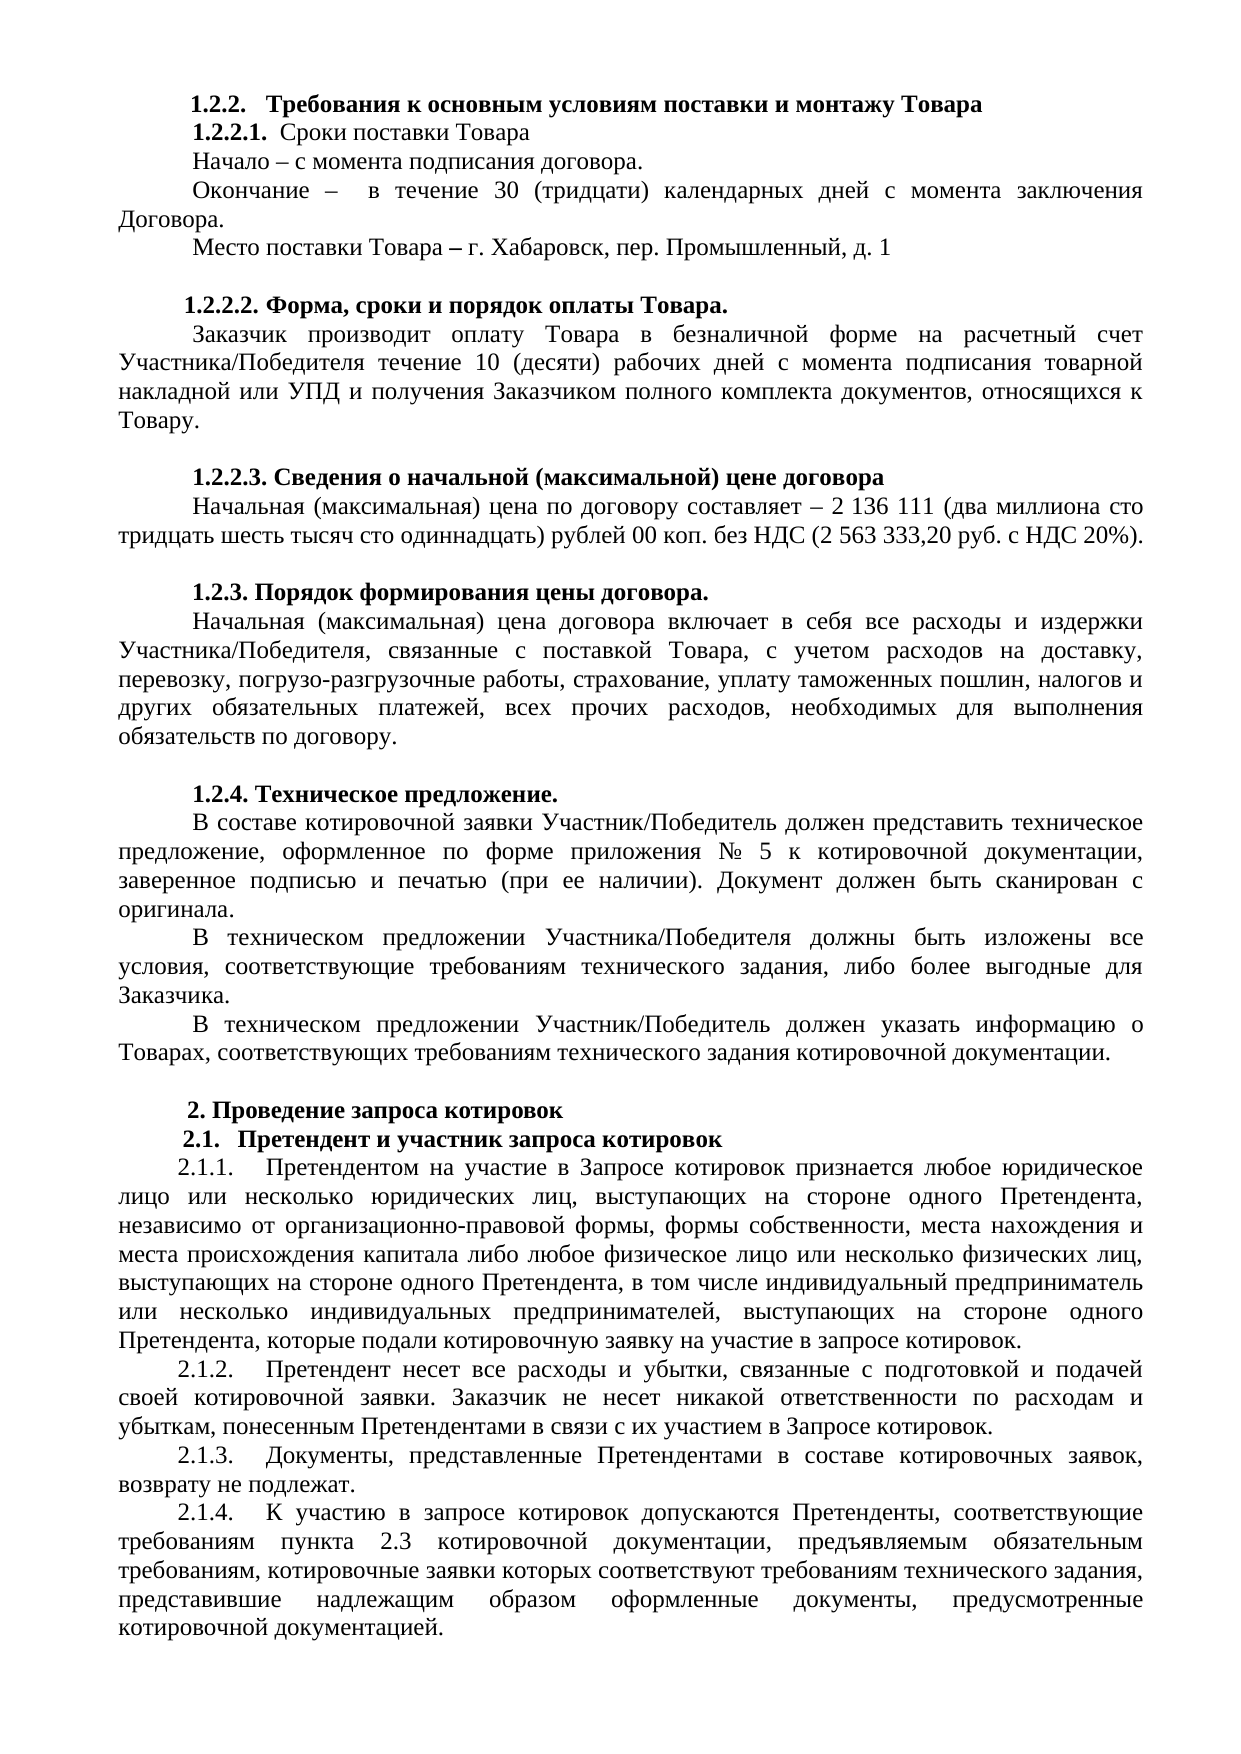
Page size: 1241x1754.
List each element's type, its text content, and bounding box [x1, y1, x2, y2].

text 1.2.2. Требования к основным условиям поставки и монтажу Товара [118, 89, 1144, 117]
text Начальная (максимальная) цена договора включает в себя все расходы и издержки Участника/Победителя, связанные с поставкой Товара, с учетом расходов на доставку, перевозку, погрузо-разгрузочные работы, страхование, уплату таможенных пошлин, налогов и других обязательных платежей, всех прочих расходов, необходимых для выполнения обязательств по договору. [118, 606, 1144, 750]
text Место поставки Товара – г. Хабаровск, пер. Промышленный, д. 1 [118, 232, 1144, 261]
text Начало – с момента подписания договора. [118, 146, 1144, 175]
list Документы, представленные Претендентами в составе котировочных заявок, возврату не подлежат. [118, 1440, 1144, 1497]
list Претендент несет все расходы и убытки, связанные с подготовкой и подачей своей котировочной заявки. Заказчик не несет никакой ответственности по расходам и убыткам, понесенным Претендентами в связи с их участием в Запросе котировок. [118, 1354, 1144, 1440]
text В техническом предложении Участника/Победителя должны быть изложены все условия, соответствующие требованиям технического задания, либо более выгодные для Заказчика. [118, 922, 1144, 1009]
text В составе котировочной заявки Участник/Победитель должен представить техническое предложение, оформленное по форме приложения № 5 к котировочной документации, заверенное подписью и печатью (при ее наличии). Документ должен быть сканирован с оригинала. [118, 807, 1144, 922]
text 1.2.3. Порядок формирования цены договора. [118, 577, 1144, 606]
text 1.2.2.1. Сроки поставки Товара [118, 117, 1144, 146]
text Окончание – в течение 30 (тридцати) календарных дней с момента заключения Договора. [118, 175, 1144, 232]
text 1.2.4. Техническое предложение. [118, 779, 1144, 807]
text 1.2.2.2. Форма, сроки и порядок оплаты Товара. [118, 290, 1144, 319]
subtitle 2. Проведение запроса котировок [118, 1095, 1144, 1124]
text Заказчик производит оплату Товара в безналичной форме на расчетный счет Участника/Победителя течение 10 (десяти) рабочих дней с момента подписания товарной накладной или УПД и получения Заказчиком полного комплекта документов, относящихся к Товару. [118, 319, 1144, 434]
list Претендентом на участие в Запросе котировок признается любое юридическое лицо или несколько юридических лиц, выступающих на стороне одного Претендента, независимо от организационно-правовой формы, формы собственности, места нахождения и места происхождения капитала либо любое физическое лицо или несколько физических лиц, выступающих на стороне одного Претендента, в том числе индивидуальный предприниматель или несколько индивидуальных предпринимателей, выступающих на стороне одного Претендента, которые подали котировочную заявку на участие в запросе котировок. [118, 1152, 1144, 1354]
list К участию в запросе котировок допускаются Претенденты, соответствующие требованиям пункта 2.3 котировочной документации, предъявляемым обязательным требованиям, котировочные заявки которых соответствуют требованиям технического задания, представившие надлежащим образом оформленные документы, предусмотренные котировочной документацией. [118, 1497, 1144, 1641]
text 1.2.2.3. Сведения о начальной (максимальной) цене договора [118, 462, 1144, 491]
subtitle Претендент и участник запроса котировок [182, 1124, 1144, 1152]
text В техническом предложении Участник/Победитель должен указать информацию о Товарах, соответствующих требованиям технического задания котировочной документации. [118, 1009, 1144, 1066]
text Начальная (максимальная) цена по договору составляет – 2 136 111 (два миллиона сто тридцать шесть тысяч сто одиннадцать) рублей 00 коп. без НДС (2 563 333,20 руб. с НДС 20%). [118, 491, 1144, 549]
